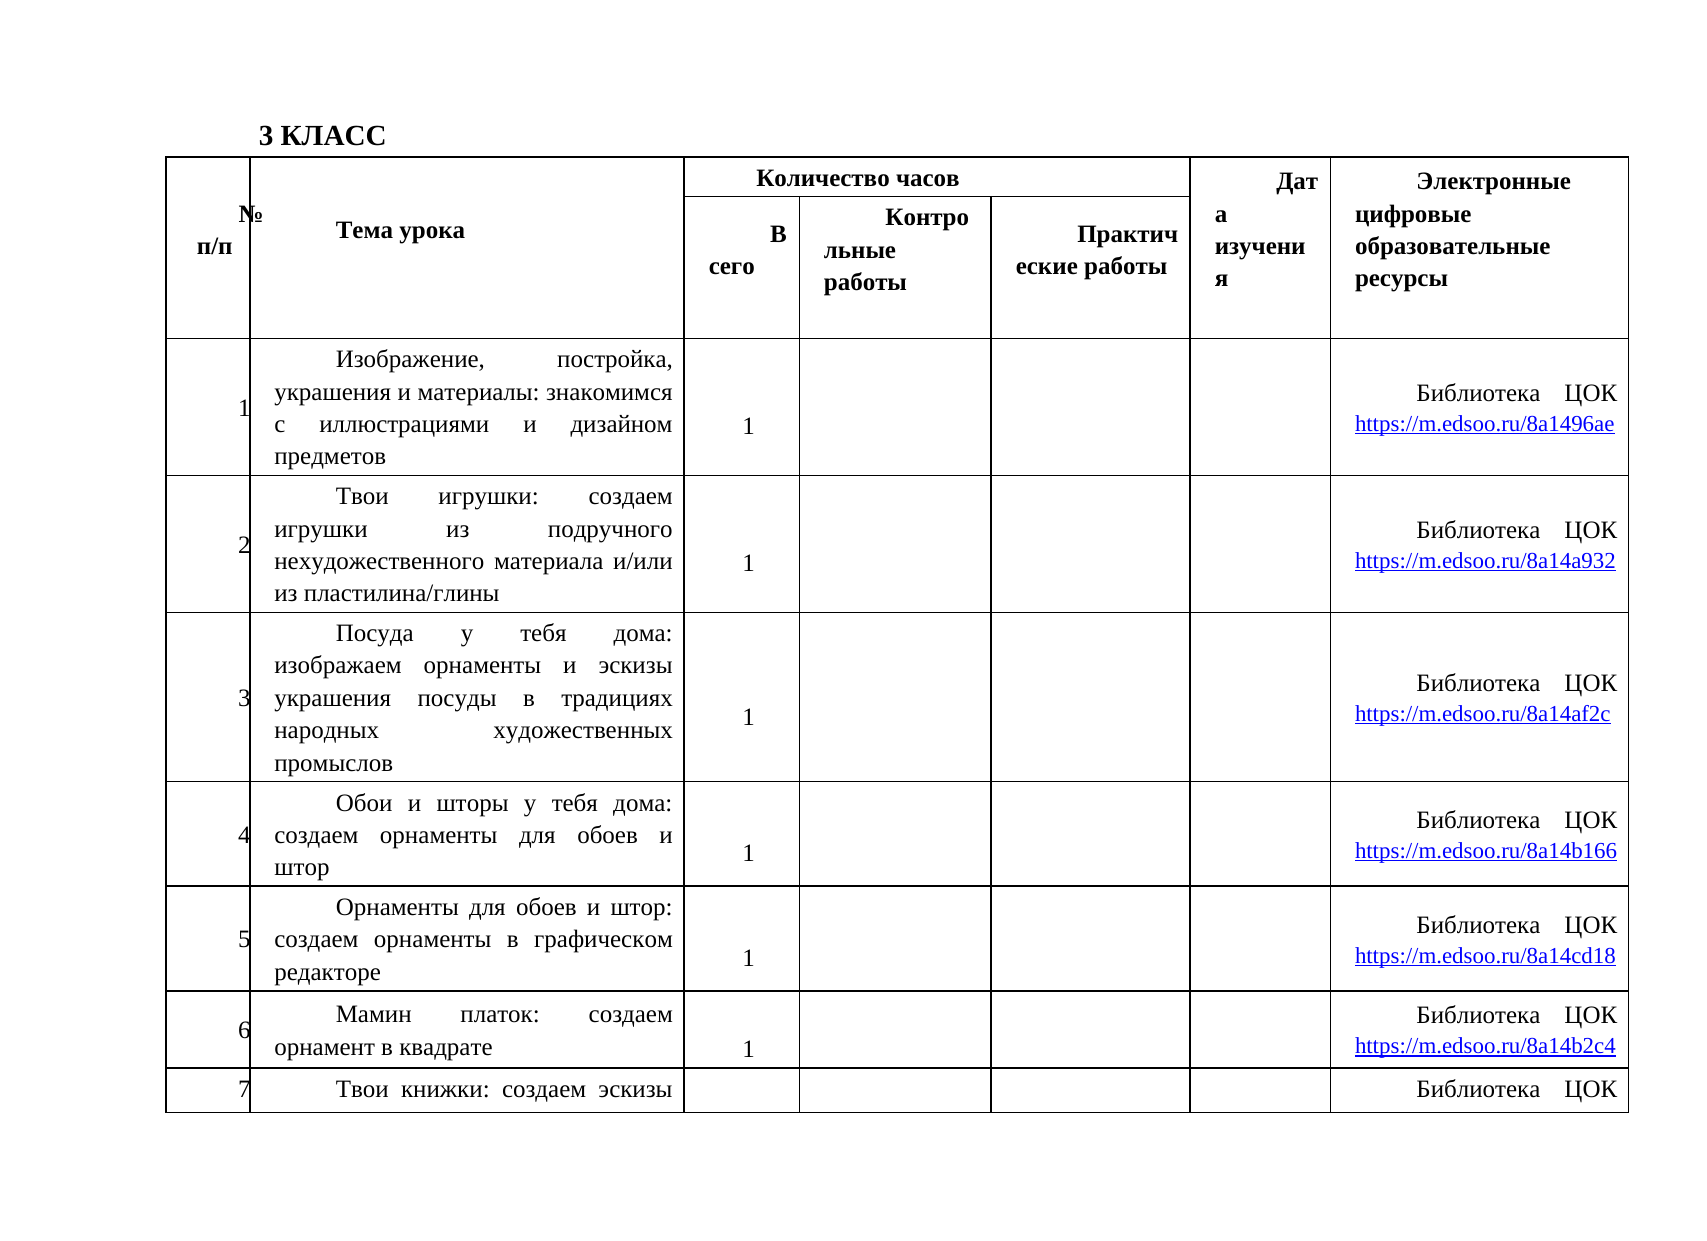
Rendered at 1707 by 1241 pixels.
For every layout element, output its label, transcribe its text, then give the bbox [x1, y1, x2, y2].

table_cell [800, 1069, 990, 1112]
table_cell [992, 782, 1189, 885]
table_cell [992, 339, 1189, 474]
table_header Дата изучения [1191, 158, 1330, 337]
table_cell [800, 339, 990, 474]
table_cell Изображение, постройка, украшения и материалы: знакомимся с иллюстрациями и дизайном предметов [251, 339, 683, 474]
table_cell [1191, 339, 1330, 474]
table_cell [992, 613, 1189, 781]
table_cell Библиотека ЦОК https://m.edsoo.ru/8a14af2c [1331, 613, 1628, 781]
table_cell 1 [167, 339, 249, 474]
table_cell [1191, 613, 1330, 781]
table_cell 3 [167, 613, 249, 781]
table_cell [800, 613, 990, 781]
table_cell Всего [685, 197, 799, 337]
table_cell Библиотека ЦОК https://m.edsoo.ru/8a14b2c4 [1331, 992, 1628, 1067]
table_cell 7 [167, 1069, 249, 1112]
table_cell 1 [685, 992, 799, 1067]
table_cell 2 [167, 476, 249, 611]
table_cell [800, 887, 990, 990]
table_cell [1191, 887, 1330, 990]
table_cell 1 [685, 476, 799, 611]
table_cell [1191, 1069, 1330, 1112]
table_cell 1 [685, 782, 799, 885]
table_cell [992, 992, 1189, 1067]
table_cell Обои и шторы у тебя дома: создаем орнаменты для обоев и штор [251, 782, 683, 885]
table_cell Мамин платок: создаем орнамент в квадрате [251, 992, 683, 1067]
table_cell [992, 887, 1189, 990]
table_cell 5 [167, 887, 249, 990]
text 3 КЛАСС [190, 118, 1618, 152]
table_cell [992, 1069, 1189, 1112]
table_cell Библиотека ЦОК https://m.edsoo.ru/8a1496ae [1331, 339, 1628, 474]
table_cell Контрольные работы [800, 197, 990, 337]
table_cell [1191, 782, 1330, 885]
table_cell [1191, 476, 1330, 611]
table_cell Твои игрушки: создаем игрушки из подручного нехудожественного материала и/или из пластилина/глины [251, 476, 683, 611]
table_cell Практические работы [992, 197, 1189, 337]
table_cell 1 [685, 613, 799, 781]
table_cell [800, 782, 990, 885]
table_cell Библиотека ЦОК https://m.edsoo.ru/8a14cd18 [1331, 887, 1628, 990]
table_cell 4 [167, 782, 249, 885]
table_header Электронные цифровые образовательные ресурсы [1331, 158, 1628, 337]
table_header Количество часов [685, 158, 1189, 196]
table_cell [251, 1069, 683, 1112]
table_cell 1 [685, 1069, 799, 1112]
table_cell 1 [685, 339, 799, 474]
table_cell 6 [167, 992, 249, 1067]
table_cell [800, 476, 990, 611]
table_cell Библиотека ЦОК https://m.edsoo.ru/8a14b166 [1331, 782, 1628, 885]
table_cell Библиотека ЦОК https://m.edsoo.ru/8a14a932 [1331, 476, 1628, 611]
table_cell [1331, 1069, 1628, 1112]
table_header № п/п [167, 158, 249, 337]
table_header Тема урока [251, 158, 683, 337]
table_cell [1191, 992, 1330, 1067]
table_cell 1 [685, 887, 799, 990]
table_cell [800, 992, 990, 1067]
table_cell Орнаменты для обоев и штор: создаем орнаменты в графическом редакторе [251, 887, 683, 990]
table_cell Посуда у тебя дома: изображаем орнаменты и эскизы украшения посуды в традициях народных художественных промыслов [251, 613, 683, 781]
table_cell [992, 476, 1189, 611]
